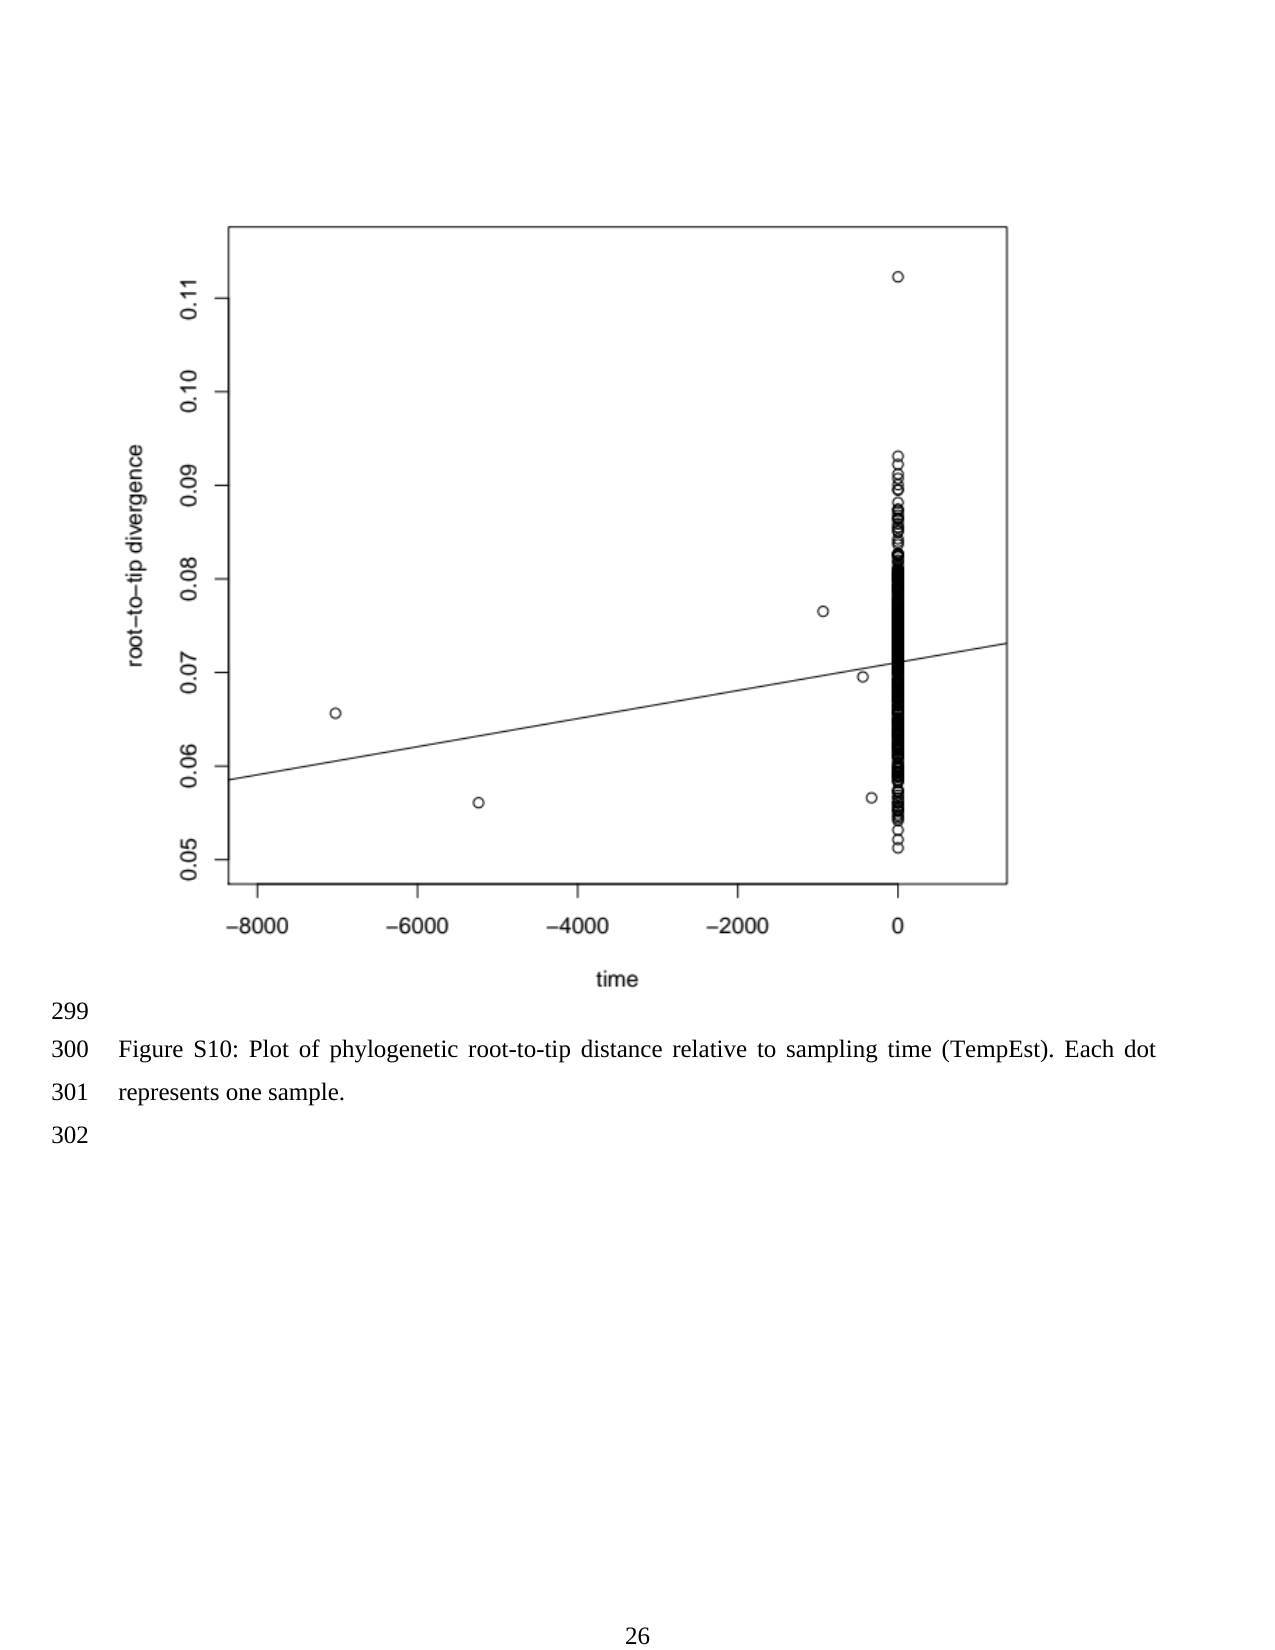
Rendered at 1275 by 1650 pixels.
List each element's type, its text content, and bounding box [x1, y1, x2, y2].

text Figure S10: Plot of phylogenetic root-to-tip distance relative to sampling time (TempEst). Each dot represents one sample. [118, 1034, 1157, 1106]
